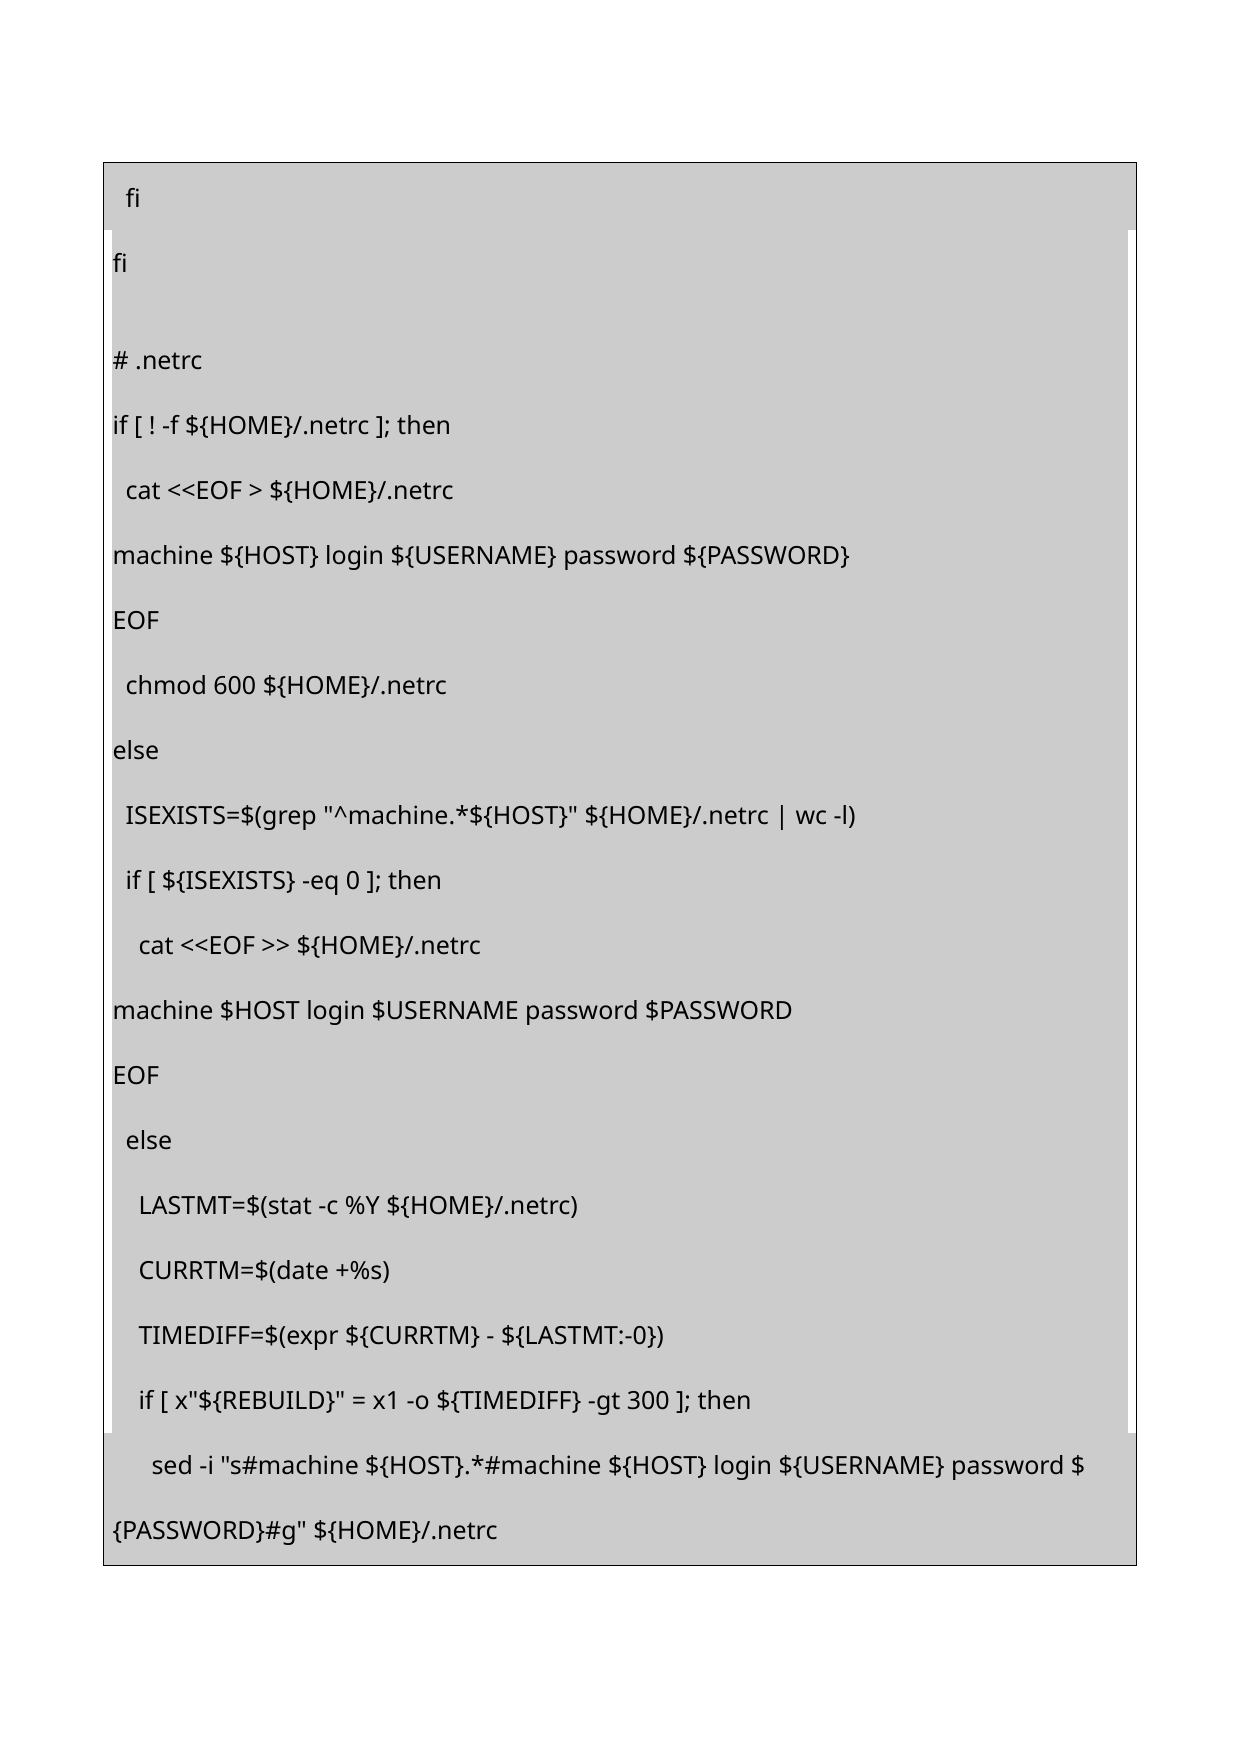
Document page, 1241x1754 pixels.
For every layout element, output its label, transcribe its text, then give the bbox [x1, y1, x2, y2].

text if [ ! -f ${HOME}/.netrc ]; then [112, 393, 1128, 458]
text fi [104, 163, 1136, 230]
text machine ${HOST} login ${USERNAME} password ${PASSWORD} [112, 523, 1128, 588]
text sed -i "s#machine ${HOST}.*#machine ${HOST} login ${USERNAME} password ${PASSWORD}#g" ${HOME}/.netrc [104, 1429, 1136, 1565]
text machine $HOST login $USERNAME password $PASSWORD [112, 978, 1128, 1043]
text EOF [112, 1043, 1128, 1108]
text LASTMT=$(stat -c %Y ${HOME}/.netrc) [112, 1173, 1128, 1238]
text if [ ${ISEXISTS} -eq 0 ]; then [112, 848, 1128, 913]
text if [ x"${REBUILD}" = x1 -o ${TIMEDIFF} -gt 300 ]; then [112, 1368, 1128, 1429]
text chmod 600 ${HOME}/.netrc [112, 653, 1128, 718]
text TIMEDIFF=$(expr ${CURRTM} - ${LASTMT:-0}) [112, 1303, 1128, 1368]
text fi [112, 230, 1128, 295]
text cat <<EOF >> ${HOME}/.netrc [112, 913, 1128, 978]
text # .netrc [112, 328, 1128, 393]
text cat <<EOF > ${HOME}/.netrc [112, 458, 1128, 523]
text else [112, 718, 1128, 783]
text CURRTM=$(date +%s) [112, 1238, 1128, 1303]
text EOF [112, 588, 1128, 653]
text ISEXISTS=$(grep "^machine.*${HOST}" ${HOME}/.netrc | wc -l) [112, 783, 1128, 848]
text else [112, 1108, 1128, 1173]
